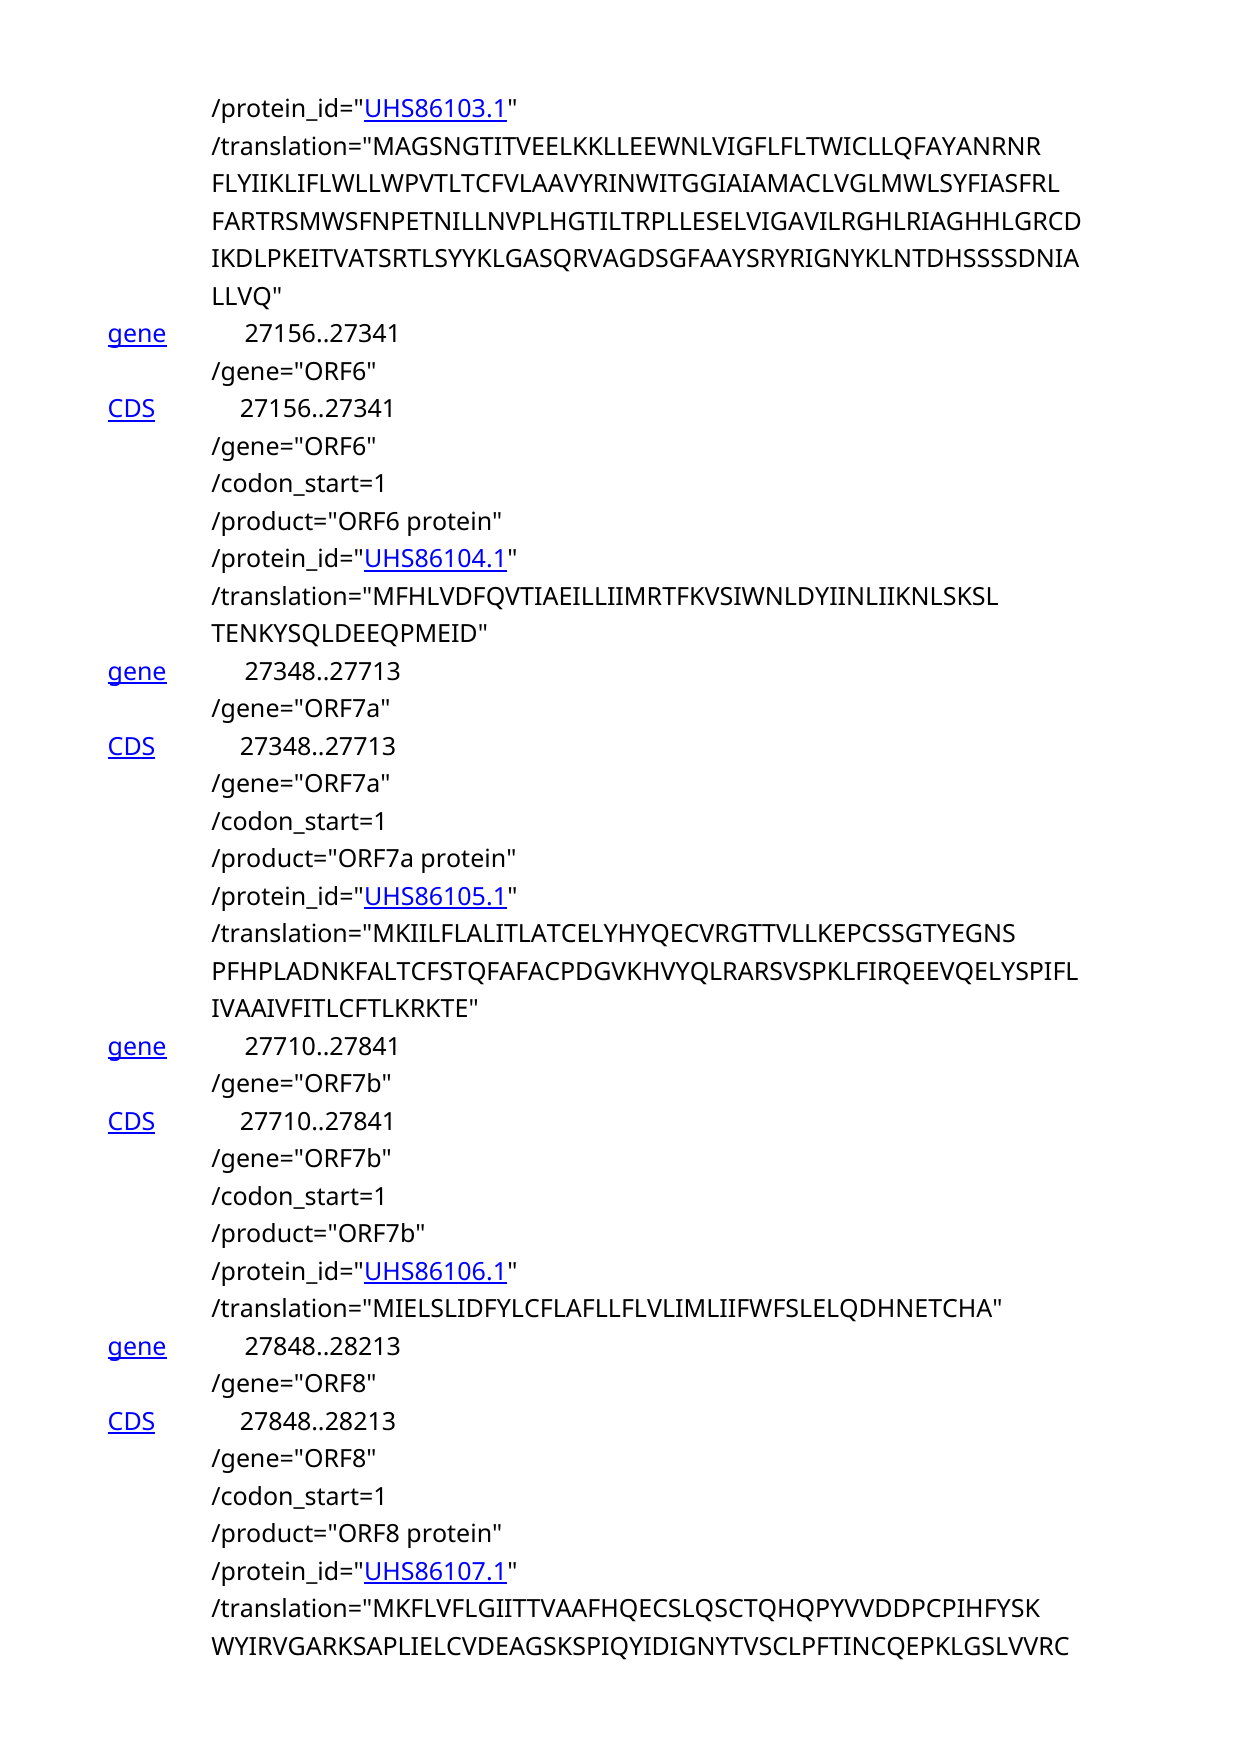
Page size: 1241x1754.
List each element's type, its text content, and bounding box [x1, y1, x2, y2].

text /protein_id="UHS86107.1" [75, 1552, 1165, 1589]
text /product="ORF7a protein" [75, 839, 1165, 877]
text /translation="MKIILFLALITLATCELYHYQECVRGTTVLLKEPCSSGTYEGNS [75, 914, 1165, 952]
text /protein_id="UHS86106.1" [75, 1252, 1165, 1289]
text /protein_id="UHS86103.1" [75, 89, 1165, 127]
text gene 27348..27713 [75, 652, 1165, 689]
text IVAAIVFITLCFTLKRKTE" [75, 989, 1165, 1027]
text CDS 27348..27713 [75, 727, 1165, 764]
text /gene="ORF7a" [75, 689, 1165, 727]
text /gene="ORF6" [75, 427, 1165, 464]
text PFHPLADNKFALTCFSTQFAFACPDGVKHVYQLRARSVSPKLFIRQEEVQELYSPIFL [75, 952, 1165, 989]
text /translation="MFHLVDFQVTIAEILLIIMRTFKVSIWNLDYIINLIIKNLSKSL [75, 577, 1165, 614]
text /translation="MAGSNGTITVEELKKLLEEWNLVIGFLFLTWICLLQFAYANRNR [75, 127, 1165, 164]
text LLVQ" [75, 277, 1165, 314]
text /codon_start=1 [75, 802, 1165, 839]
text /gene="ORF8" [75, 1439, 1165, 1477]
text /codon_start=1 [75, 1477, 1165, 1514]
text /gene="ORF7a" [75, 764, 1165, 802]
text /codon_start=1 [75, 464, 1165, 502]
text gene 27156..27341 [75, 314, 1165, 352]
text /translation="MKFLVFLGIITTVAAFHQECSLQSCTQHQPYVVDDPCPIHFYSK [75, 1589, 1165, 1627]
text gene 27848..28213 [75, 1327, 1165, 1364]
text gene 27710..27841 [75, 1027, 1165, 1064]
text /gene="ORF7b" [75, 1139, 1165, 1177]
text TENKYSQLDEEQPMEID" [75, 614, 1165, 652]
text FLYIIKLIFLWLLWPVTLTCFVLAAVYRINWITGGIAIAMACLVGLMWLSYFIASFRL [75, 164, 1165, 202]
text /product="ORF8 protein" [75, 1514, 1165, 1552]
text CDS 27156..27341 [75, 389, 1165, 427]
text CDS 27848..28213 [75, 1402, 1165, 1439]
text /product="ORF6 protein" [75, 502, 1165, 539]
text /product="ORF7b" [75, 1214, 1165, 1252]
text /gene="ORF8" [75, 1364, 1165, 1402]
text /protein_id="UHS86104.1" [75, 539, 1165, 577]
text /gene="ORF7b" [75, 1064, 1165, 1102]
text /protein_id="UHS86105.1" [75, 877, 1165, 914]
text /gene="ORF6" [75, 352, 1165, 389]
text FARTRSMWSFNPETNILLNVPLHGTILTRPLLESELVIGAVILRGHLRIAGHHLGRCD [75, 202, 1165, 239]
text IKDLPKEITVATSRTLSYYKLGASQRVAGDSGFAAYSRYRIGNYKLNTDHSSSSDNIA [75, 239, 1165, 277]
text /translation="MIELSLIDFYLCFLAFLLFLVLIMLIIFWFSLELQDHNETCHA" [75, 1289, 1165, 1327]
text /codon_start=1 [75, 1177, 1165, 1214]
text CDS 27710..27841 [75, 1102, 1165, 1139]
text WYIRVGARKSAPLIELCVDEAGSKSPIQYIDIGNYTVSCLPFTINCQEPKLGSLVVRC [75, 1627, 1165, 1664]
